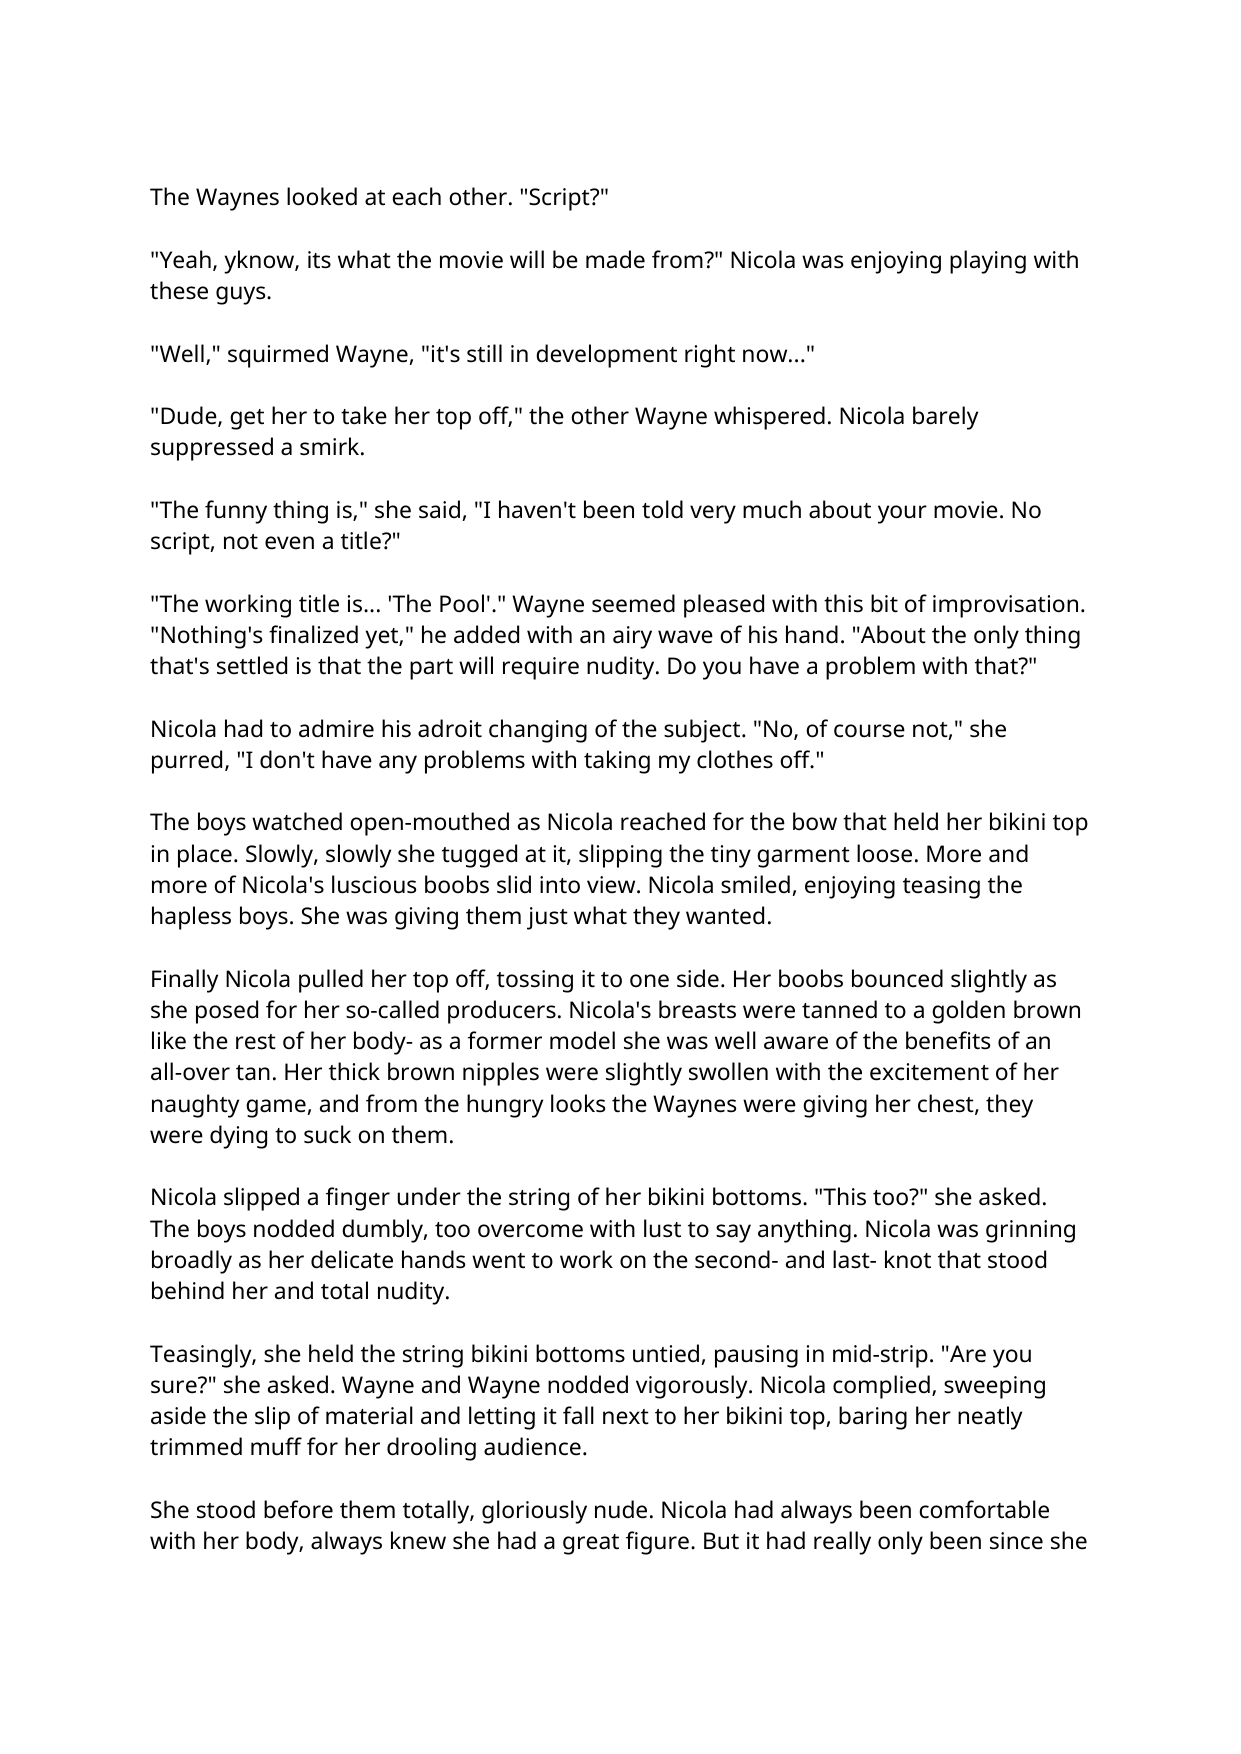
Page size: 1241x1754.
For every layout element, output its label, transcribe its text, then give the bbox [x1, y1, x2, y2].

text "The working title is... 'The Pool'." Wayne seemed pleased with this bit of improvisation. "Nothing's finalized yet," he added with an airy wave of his hand. "About the only thing that's settled is that the part will require nudity. Do you have a problem with that?" [150, 587, 1090, 681]
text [150, 1494, 1090, 1556]
text "The funny thing is," she said, "I haven't been told very much about your movie. No script, not even a title?" [150, 494, 1090, 556]
text "Yeah, yknow, its what the movie will be made from?" Nicola was enjoying playing with these guys. [150, 244, 1090, 306]
text The boys watched open-mouthed as Nicola reached for the bow that held her bikini top in place. Slowly, slowly she tugged at it, slipping the tiny garment loose. More and more of Nicola's luscious boobs slid into view. Nicola smiled, enjoying teasing the hapless boys. She was giving them just what they wanted. [150, 806, 1090, 931]
text Finally Nicola pulled her top off, tossing it to one side. Her boobs bounced slightly as she posed for her so-called producers. Nicola's breasts were tanned to a golden brown like the rest of her body- as a former model she was well aware of the benefits of an all-over tan. Her thick brown nipples were slightly swollen with the excitement of her naughty game, and from the hungry looks the Waynes were giving her chest, they were dying to suck on them. [150, 962, 1090, 1150]
text "Dude, get her to take her top off," the other Wayne whispered. Nicola barely suppressed a smirk. [150, 400, 1090, 462]
text Nicola had to admire his adroit changing of the subject. "No, of course not," she purred, "I don't have any problems with taking my clothes off." [150, 712, 1090, 775]
text Teasingly, she held the string bikini bottoms untied, pausing in mid-strip. "Are you sure?" she asked. Wayne and Wayne nodded vigorously. Nicola complied, sweeping aside the slip of material and letting it fall next to her bikini top, baring her neatly trimmed muff for her drooling audience. [150, 1337, 1090, 1462]
text "Well," squirmed Wayne, "it's still in development right now..." [150, 337, 1090, 369]
text The Waynes looked at each other. "Script?" [150, 181, 1090, 212]
text Nicola slipped a finger under the string of her bikini bottoms. "This too?" she asked. The boys nodded dumbly, too overcome with lust to say anything. Nicola was grinning broadly as her delicate hands went to work on the second- and last- knot that stood behind her and total nudity. [150, 1181, 1090, 1306]
